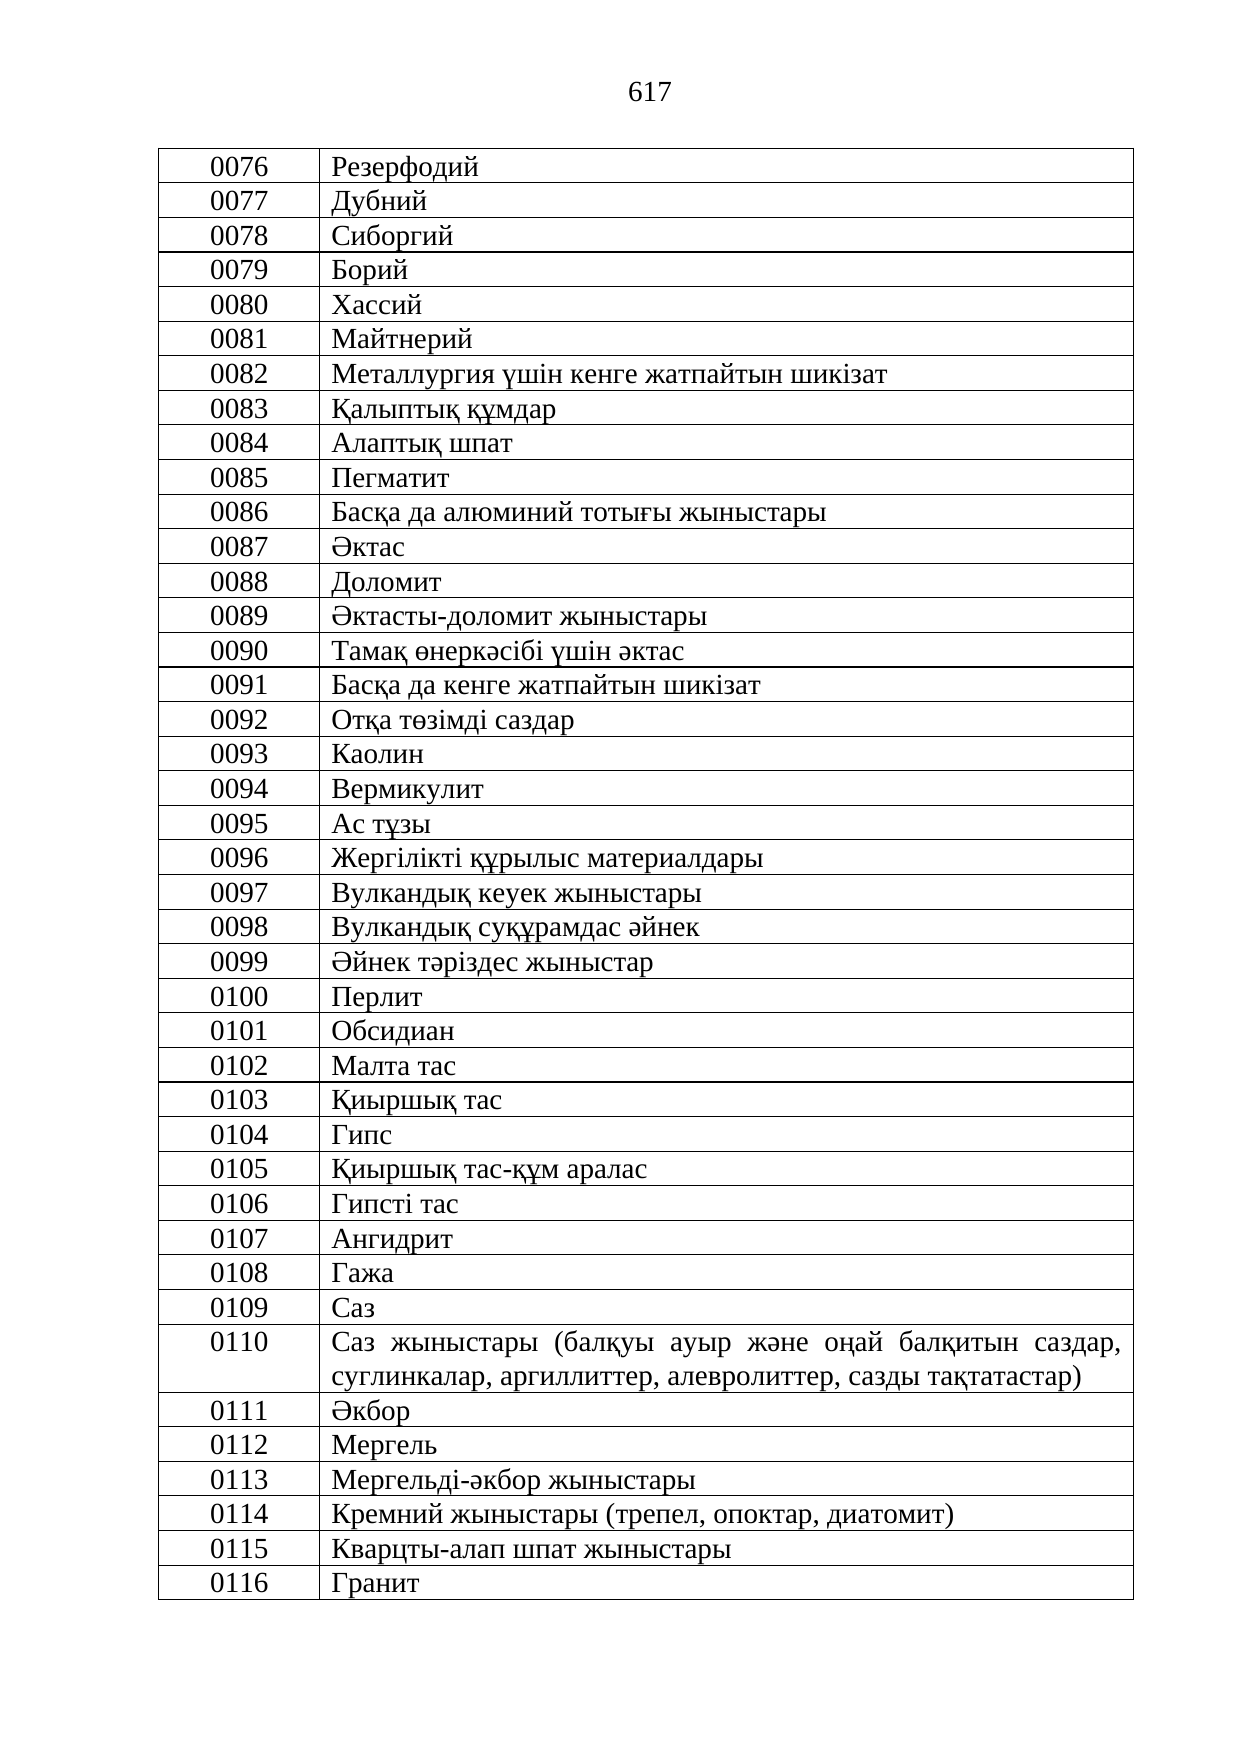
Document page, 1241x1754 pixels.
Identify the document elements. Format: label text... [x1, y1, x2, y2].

table_cell 0104 [159, 1117, 319, 1151]
table_cell 0076 [159, 149, 319, 182]
table_cell 0092 [159, 702, 319, 736]
table_cell Әктасты-доломит жыныстары [320, 598, 1133, 632]
table_cell 0091 [159, 668, 319, 701]
table_cell 0087 [159, 529, 319, 563]
table_cell 0106 [159, 1186, 319, 1220]
table_cell Кремний жыныстары (трепел, опоктар, диатомит) [320, 1496, 1133, 1530]
table_cell 0078 [159, 218, 319, 251]
table_cell 0096 [159, 840, 319, 874]
table_cell 0112 [159, 1427, 319, 1461]
table_cell Резерфодий [320, 149, 1133, 182]
table_cell 0090 [159, 633, 319, 666]
table_cell Сиборгий [320, 218, 1133, 251]
table_cell 0080 [159, 287, 319, 321]
table_cell Гипс [320, 1117, 1133, 1151]
table_cell 0088 [159, 564, 319, 597]
table_cell 0114 [159, 1496, 319, 1530]
table_cell 0081 [159, 322, 319, 355]
table_cell 0116 [159, 1566, 319, 1599]
table_cell 0109 [159, 1290, 319, 1323]
table_cell 0083 [159, 391, 319, 424]
table_cell Отқа төзімді саздар [320, 702, 1133, 736]
table_cell Мергель [320, 1427, 1133, 1461]
table_cell 0099 [159, 944, 319, 978]
table_cell Пегматит [320, 460, 1133, 493]
table_cell Металлургия үшін кенге жатпайтын шикізат [320, 356, 1133, 390]
table_cell 0094 [159, 771, 319, 805]
table_cell 0085 [159, 460, 319, 493]
table_cell 0084 [159, 425, 319, 459]
table_cell Басқа да кенге жатпайтын шикізат [320, 668, 1133, 701]
table_cell 0098 [159, 910, 319, 943]
table_cell Алаптық шпат [320, 425, 1133, 459]
table_cell 0113 [159, 1462, 319, 1495]
table_cell Қиыршық тас [320, 1083, 1133, 1116]
table_cell Қиыршық тас-құм аралас [320, 1152, 1133, 1185]
table_cell Гажа [320, 1255, 1133, 1289]
table_cell 0095 [159, 806, 319, 839]
table_cell Мергельді-әкбор жыныстары [320, 1462, 1133, 1495]
table_cell Малта тас [320, 1048, 1133, 1081]
table_cell Әкбор [320, 1393, 1133, 1426]
table_cell 0105 [159, 1152, 319, 1185]
table_cell 0100 [159, 979, 319, 1012]
table_cell Басқа да алюминий тотығы жыныстары [320, 495, 1133, 528]
table_cell Дубний [320, 183, 1133, 217]
table_cell 0103 [159, 1083, 319, 1116]
table_cell Ангидрит [320, 1221, 1133, 1254]
table_cell Доломит [320, 564, 1133, 597]
table_cell Әктас [320, 529, 1133, 563]
table_cell 0110 [159, 1325, 319, 1392]
table_cell 0097 [159, 875, 319, 908]
table_cell 0082 [159, 356, 319, 390]
table_cell Кварцты-алап шпат жыныстары [320, 1531, 1133, 1564]
table_cell Жергілікті құрылыс материалдары [320, 840, 1133, 874]
table_cell Перлит [320, 979, 1133, 1012]
table_cell 0115 [159, 1531, 319, 1564]
table_cell 0101 [159, 1013, 319, 1047]
table_cell Вермикулит [320, 771, 1133, 805]
table_cell 0107 [159, 1221, 319, 1254]
table_cell Қалыптық құмдар [320, 391, 1133, 424]
table_cell Тамақ өнеркәсібі үшін әктас [320, 633, 1133, 666]
table_cell 0086 [159, 495, 319, 528]
table_cell Майтнерий [320, 322, 1133, 355]
table_cell Гранит [320, 1566, 1133, 1599]
table_cell 0093 [159, 737, 319, 770]
table_cell 0108 [159, 1255, 319, 1289]
table_cell Вулкандық кеуек жыныстары [320, 875, 1133, 908]
table_cell Әйнек тәріздес жыныстар [320, 944, 1133, 978]
table_cell Хассий [320, 287, 1133, 321]
table_cell Ас тұзы [320, 806, 1133, 839]
table_cell 0089 [159, 598, 319, 632]
table_cell Саз жыныстары (балқуы ауыр және оңай балқитын саздар, суглинкалар, аргиллиттер, алевролиттер, сазды тақтатастар) [320, 1325, 1133, 1392]
table_cell Саз [320, 1290, 1133, 1323]
table_cell 0079 [159, 253, 319, 286]
table_cell 0077 [159, 183, 319, 217]
table_cell Вулкандық суқұрамдас әйнек [320, 910, 1133, 943]
table_cell Гипсті тас [320, 1186, 1133, 1220]
table_cell 0102 [159, 1048, 319, 1081]
table_cell Обсидиан [320, 1013, 1133, 1047]
table_cell Каолин [320, 737, 1133, 770]
table_cell 0111 [159, 1393, 319, 1426]
table_cell Борий [320, 253, 1133, 286]
